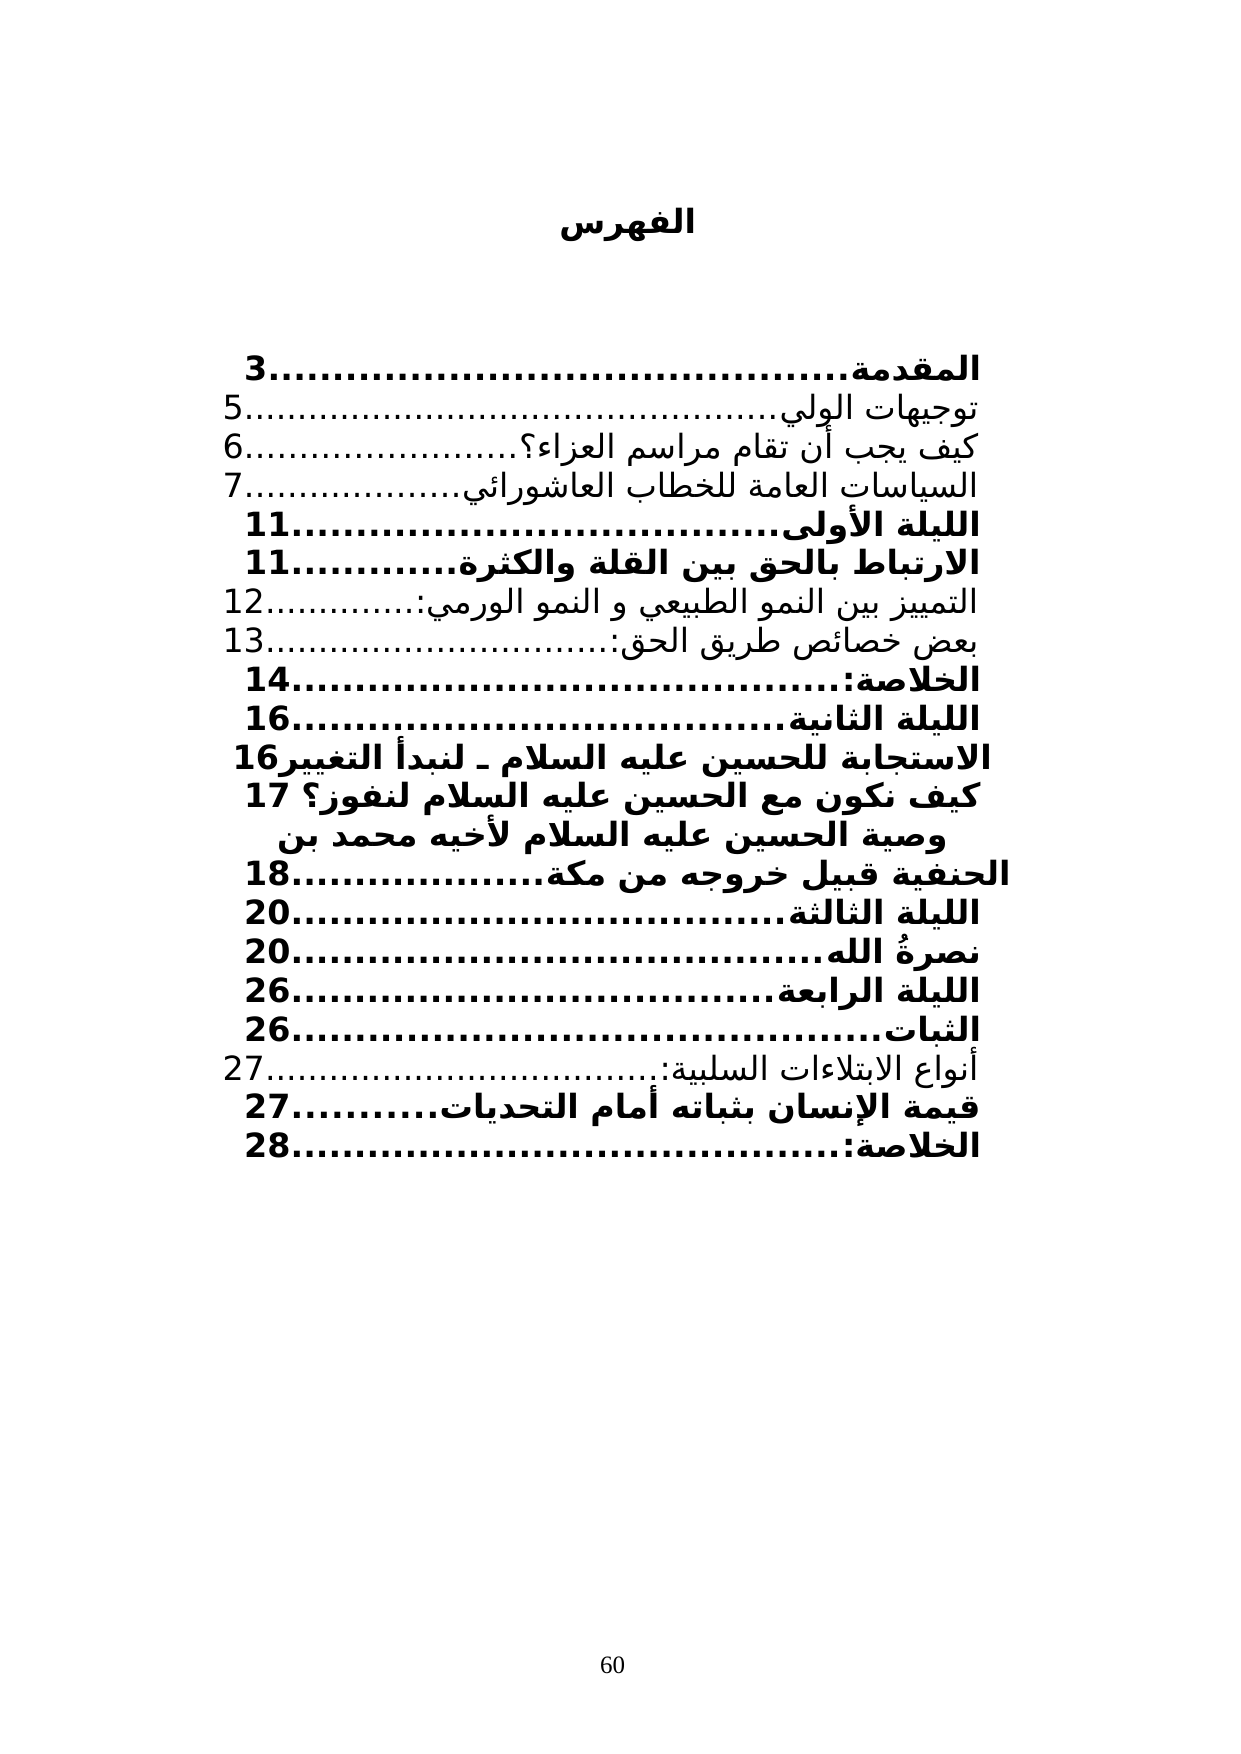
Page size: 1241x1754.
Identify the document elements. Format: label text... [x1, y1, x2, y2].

text الفهرس [222, 202, 1033, 241]
